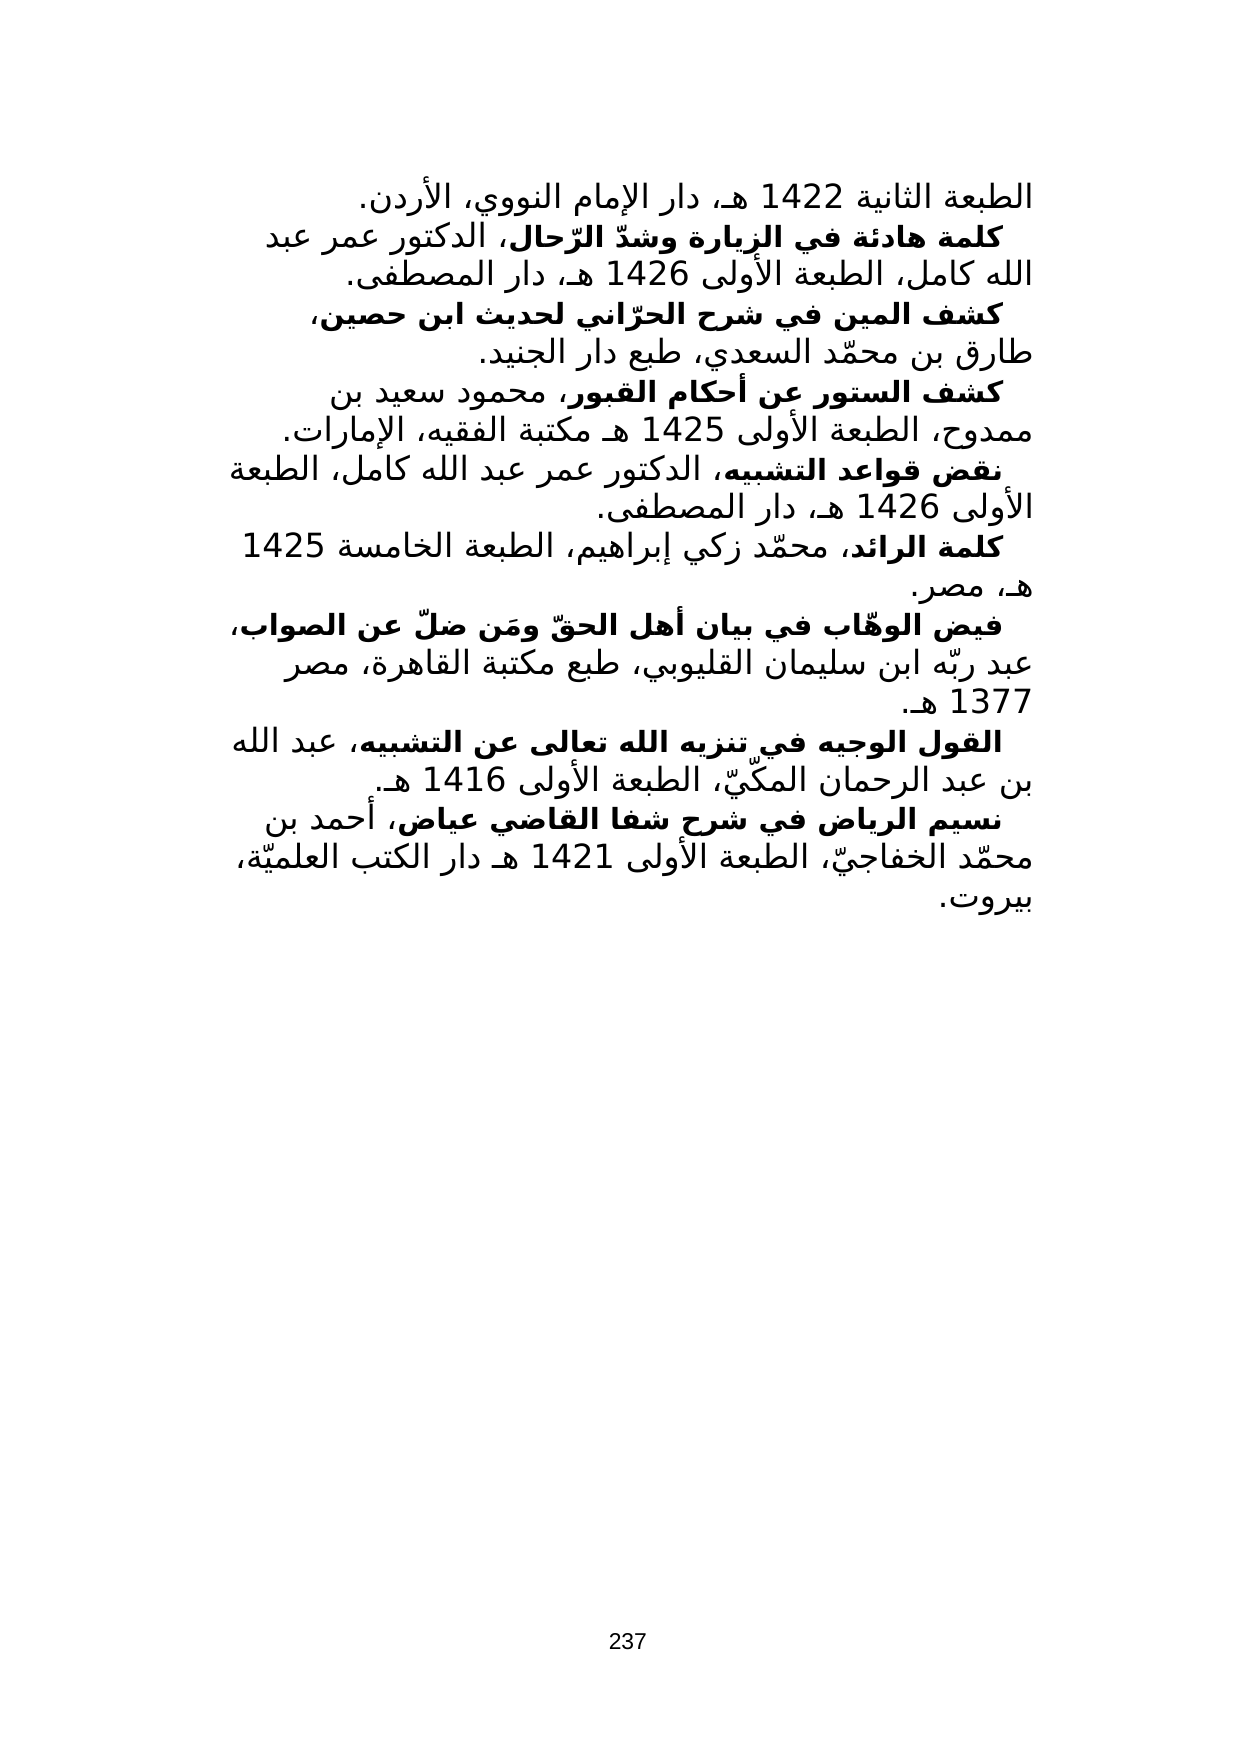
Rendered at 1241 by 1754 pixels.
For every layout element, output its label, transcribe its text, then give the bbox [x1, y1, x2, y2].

text نسيم الرياض في شرح شفا القاضي عياض، أحمد بن محمّد الخفاجيّ، الطبعة الأولى 1421 هـ دار الكتب العلميّة، بيروت. [222, 799, 1033, 915]
text كشف الستور عن أحكام القبور، محمود سعيد بن ممدوح، الطبعة الأولى 1425 هـ مكتبة الفقيه، الإمارات. [222, 371, 1033, 449]
text فيض الوهّاب في بيان أهل الحقّ ومَن ضلّ عن الصواب، عبد ربّه ابن سليمان القليوبي، طبع مكتبة القاهرة، مصر 1377 هـ. [222, 604, 1033, 721]
text كشف المين في شرح الحرّاني لحديث ابن حصين، طارق بن محمّد السعدي، طبع دار الجنيد. [222, 294, 1033, 371]
text كلمة هادئة في الزيارة وشدّ الرّحال، الدكتور عمر عبد الله كامل، الطبعة الأولى 1426 هـ، دار المصطفى. [222, 216, 1033, 294]
text القول الوجيه في تنزيه الله تعالى عن التشبيه، عبد الله بن عبد الرحمان المكّيّ، الطبعة الأولى 1416 هـ. [222, 721, 1033, 799]
text الطبعة الثانية 1422 هـ، دار الإمام النووي، الأردن. [222, 177, 1033, 216]
text كلمة الرائد، محمّد زكي إبراهيم، الطبعة الخامسة 1425 هـ، مصر. [222, 527, 1033, 604]
text نقض قواعد التشبيه، الدكتور عمر عبد الله كامل، الطبعة الأولى 1426 هـ، دار المصطفى. [222, 449, 1033, 527]
